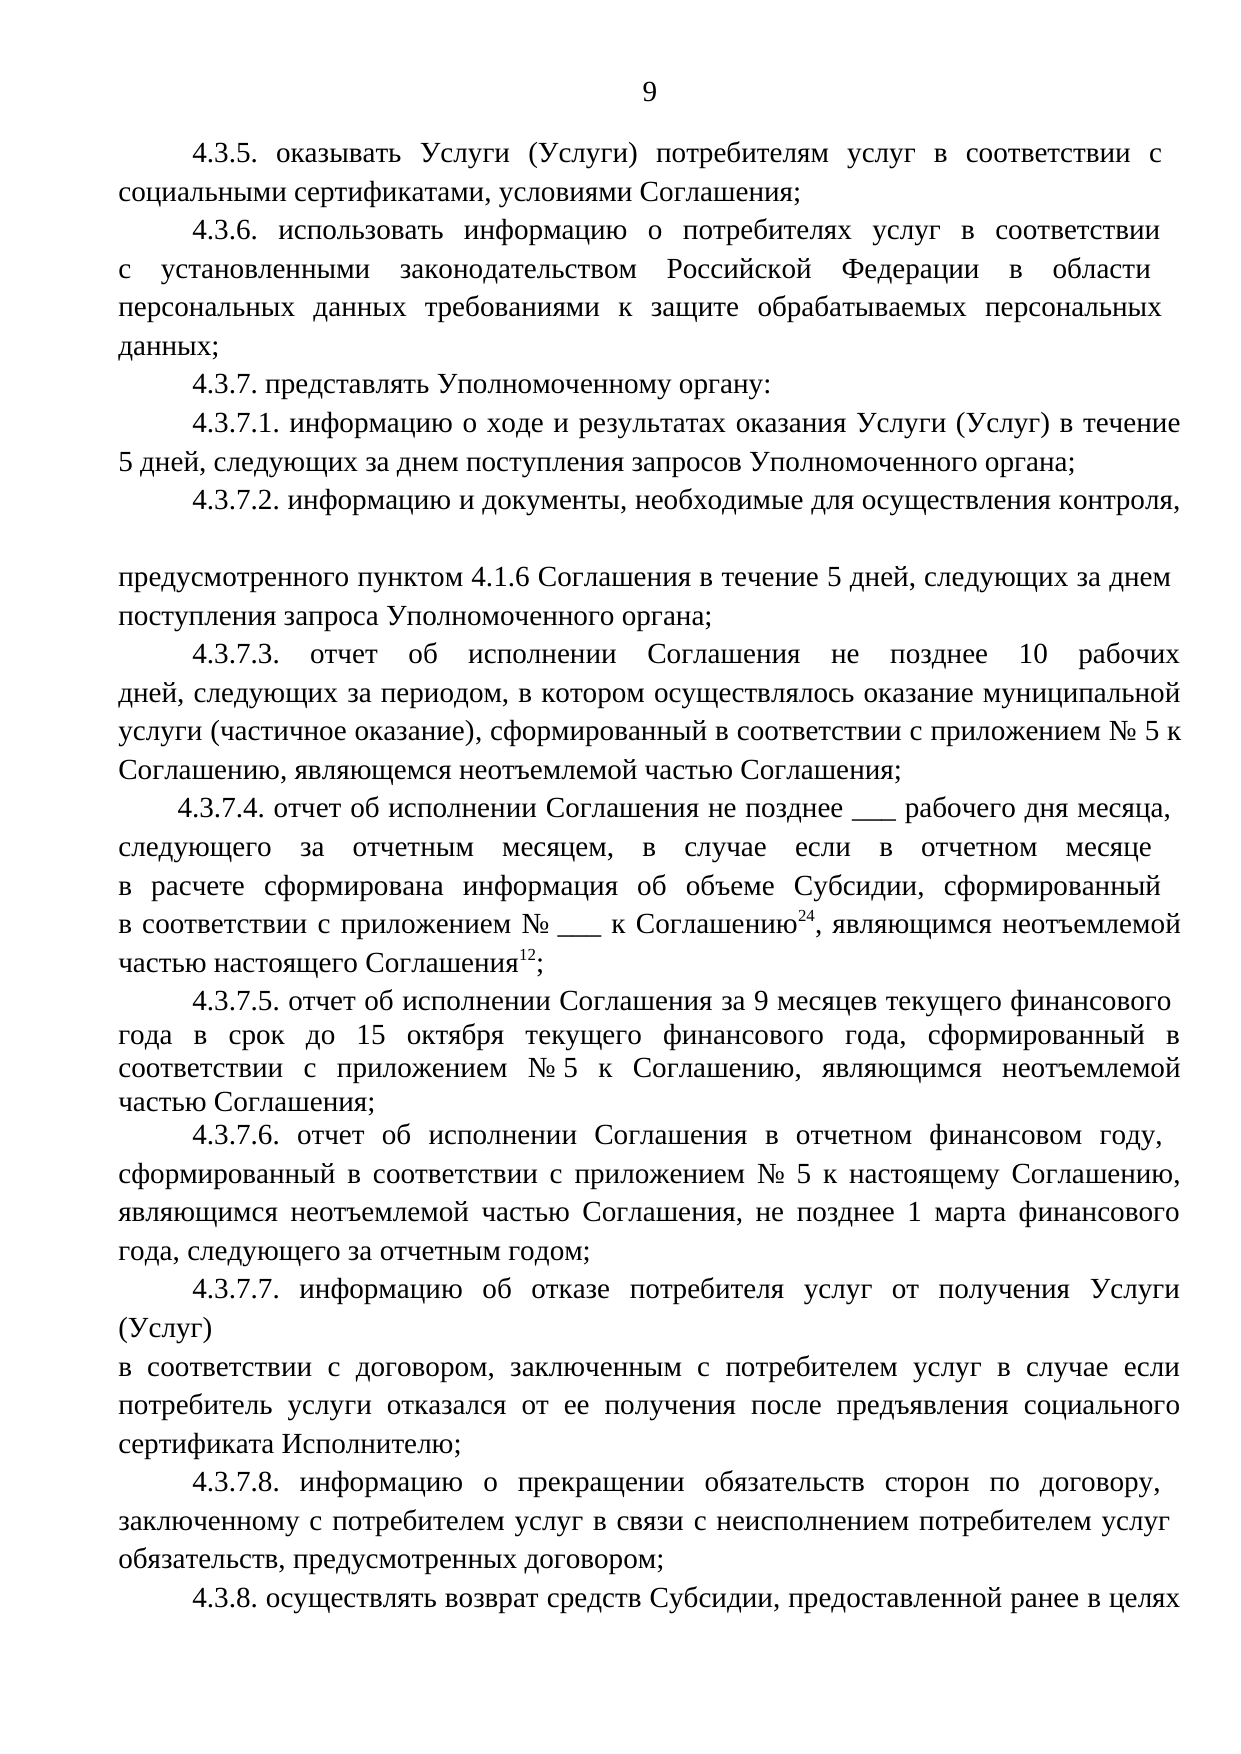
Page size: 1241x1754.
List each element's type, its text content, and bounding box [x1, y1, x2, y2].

text 4.3.7.8. информацию о прекращении обязательств сторон по договору, заключенному с потребителем услуг в связи с неисполнением потребителем услуг обязательств, предусмотренных договором; [118, 1464, 1181, 1575]
text 4.3.7.1. информацию о ходе и результатах оказания Услуги (Услуг) в течение 5 дней, следующих за днем поступления запросов Уполномоченного органа; [118, 405, 1181, 477]
text 4.3.6. использовать информацию о потребителях услуг в соответствии с установленными законодательством Российской Федерации в области персональных данных требованиями к защите обрабатываемых персональных данных; [118, 212, 1181, 362]
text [118, 1580, 1181, 1613]
text 4.3.7.5. отчет об исполнении Соглашения за 9 месяцев текущего финансового года в срок до 15 октября текущего финансового года, сформированный в соответствии с приложением № 5 к Соглашению, являющимся неотъемлемой частью Соглашения; [118, 983, 1181, 1117]
text 4.3.7.4. отчет об исполнении Соглашения не позднее ___ рабочего дня месяца, следующего за отчетным месяцем, в случае если в отчетном месяце в расчете сформирована информация об объеме Субсидии, сформированный в соответствии с приложением № ___ к Соглашению24, являющимся неотъемлемой частью настоящего Соглашения12; [118, 791, 1181, 978]
text 4.3.7.6. отчет об исполнении Соглашения в отчетном финансовом году, сформированный в соответствии с приложением № 5 к настоящему Соглашению, являющимся неотъемлемой частью Соглашения, не позднее 1 марта финансового года, следующего за отчетным годом; [118, 1117, 1181, 1267]
text 4.3.7.2. информацию и документы, необходимые для осуществления контроля, предусмотренного пунктом 4.1.6 Соглашения в течение 5 дней, следующих за днем поступления запроса Уполномоченного органа; [118, 482, 1181, 631]
text 4.3.7.7. информацию об отказе потребителя услуг от получения Услуги (Услуг) в соответствии с договором, заключенным с потребителем услуг в случае если потребитель услуги отказался от ее получения после предъявления социального сертификата Исполнителю; [118, 1272, 1181, 1459]
text 4.3.7. представлять Уполномоченному органу: [118, 367, 1181, 400]
text 4.3.5. оказывать Услуги (Услуги) потребителям услуг в соответствии с социальными сертификатами, условиями Соглашения; [118, 135, 1181, 207]
text 4.3.7.3. отчет об исполнении Соглашения не позднее 10 рабочих дней, следующих за периодом, в котором осуществлялось оказание муниципальной услуги (частичное оказание), сформированный в соответствии с приложением № 5 к Соглашению, являющемся неотъемлемой частью Соглашения; [118, 636, 1181, 786]
